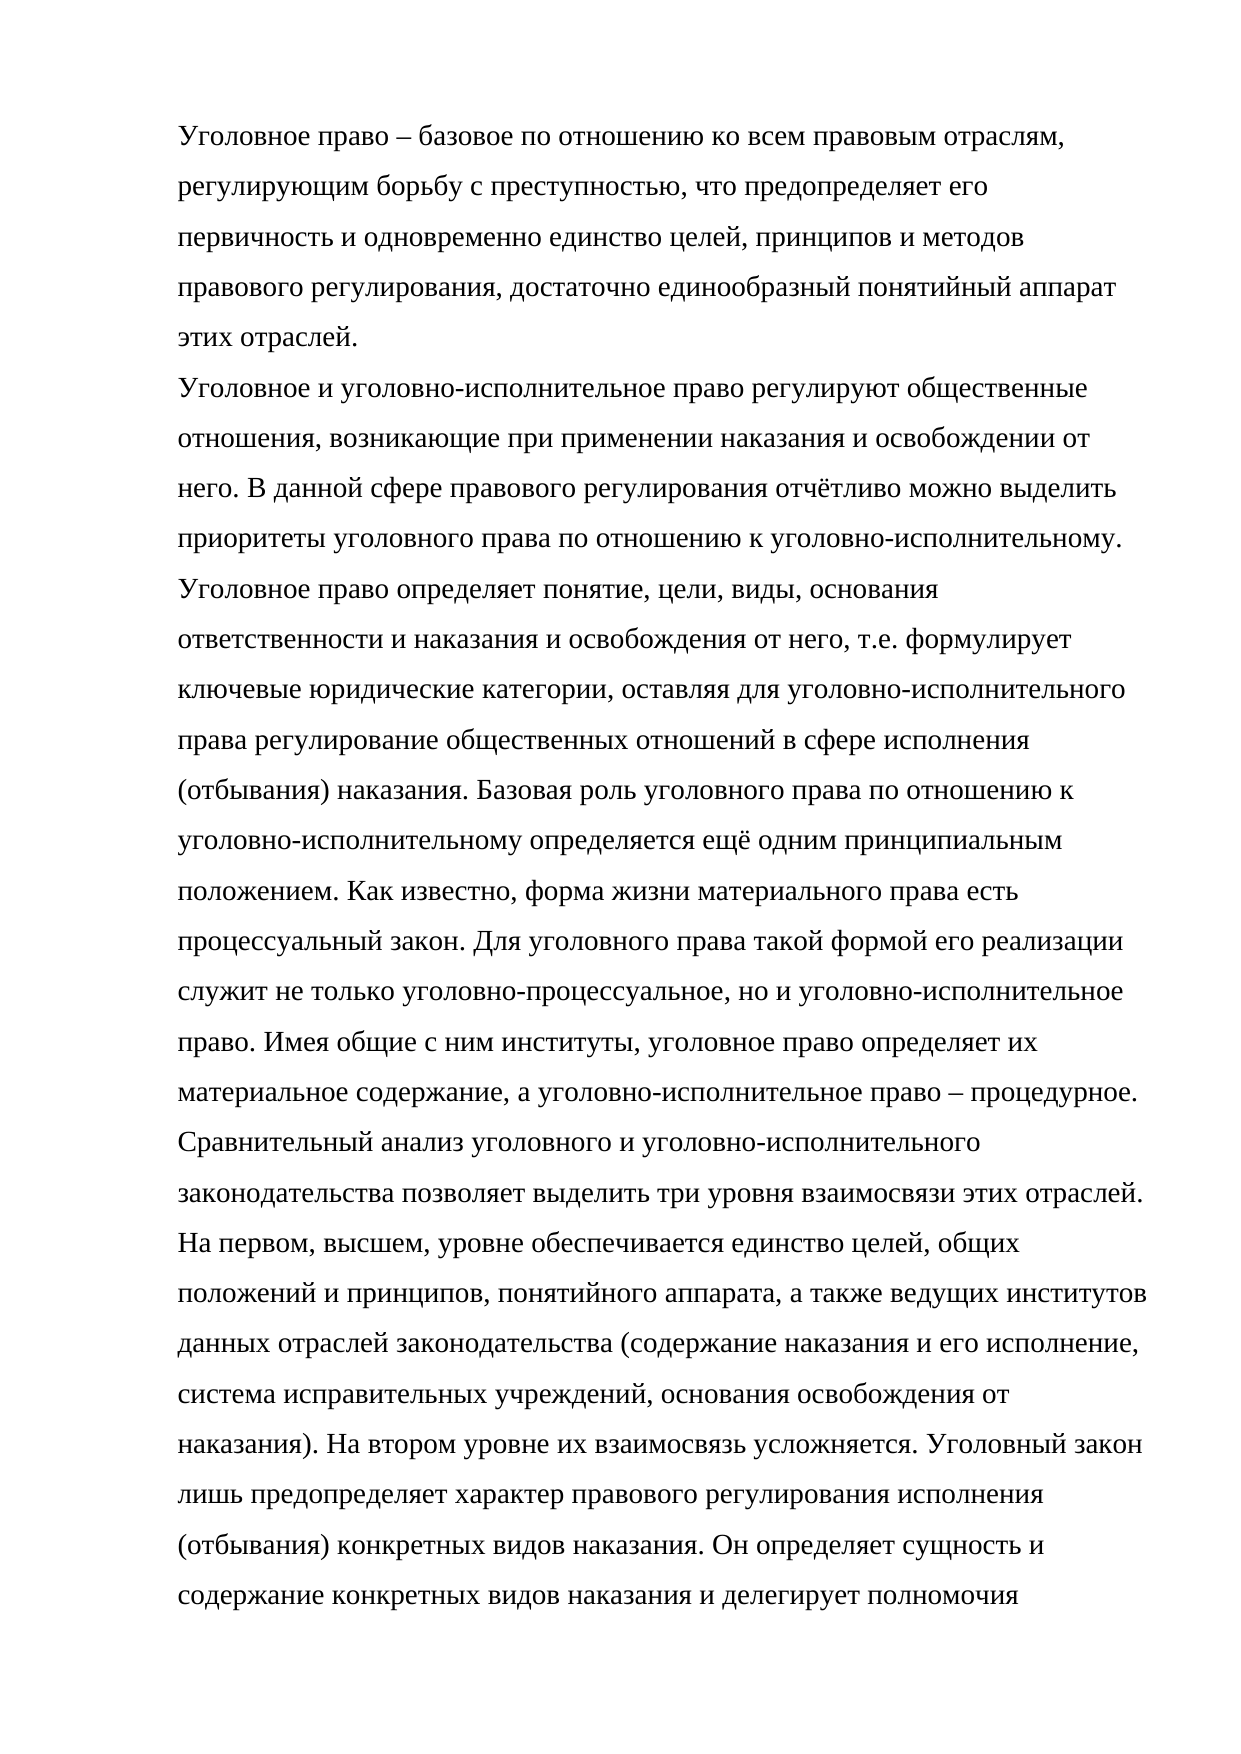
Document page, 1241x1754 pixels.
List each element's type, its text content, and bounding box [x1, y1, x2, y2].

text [177, 1225, 1152, 1611]
text Уголовное право определяет понятие, цели, виды, основания ответственности и наказания и освобождения от него, т.е. формулирует ключевые юридические категории, оставляя для уголовно-исполнительного права регулирование общественных отношений в сфере исполнения (отбывания) наказания. Базовая роль уголовного права по отношению к уголовно-исполнительному определяется ещё одним принципиальным положением. Как известно, форма жизни материального права есть процессуальный закон. Для уголовного права такой формой его реализации служит не только уголовно-процессуальное, но и уголовно-исполнительное право. Имея общие с ним институты, уголовное право определяет их материальное содержание, а уголовно-исполнительное право – процедурное. [177, 571, 1152, 1108]
text Сравнительный анализ уголовного и уголовно-исполнительного законодательства позволяет выделить три уровня взаимосвязи этих отраслей. [177, 1124, 1152, 1208]
text Уголовное и уголовно-исполнительное право регулируют общественные отношения, возникающие при применении наказания и освобождении от него. В данной сфере правового регулирования отчётливо можно выделить приоритеты уголовного права по отношению к уголовно-исполнительному. [177, 370, 1152, 554]
text Уголовное право – базовое по отношению ко всем правовым отраслям, регулирующим борьбу с преступностью, что предопределяет его первичность и одновременно единство целей, принципов и методов правового регулирования, достаточно единообразный понятийный аппарат этих отраслей. [177, 118, 1152, 353]
